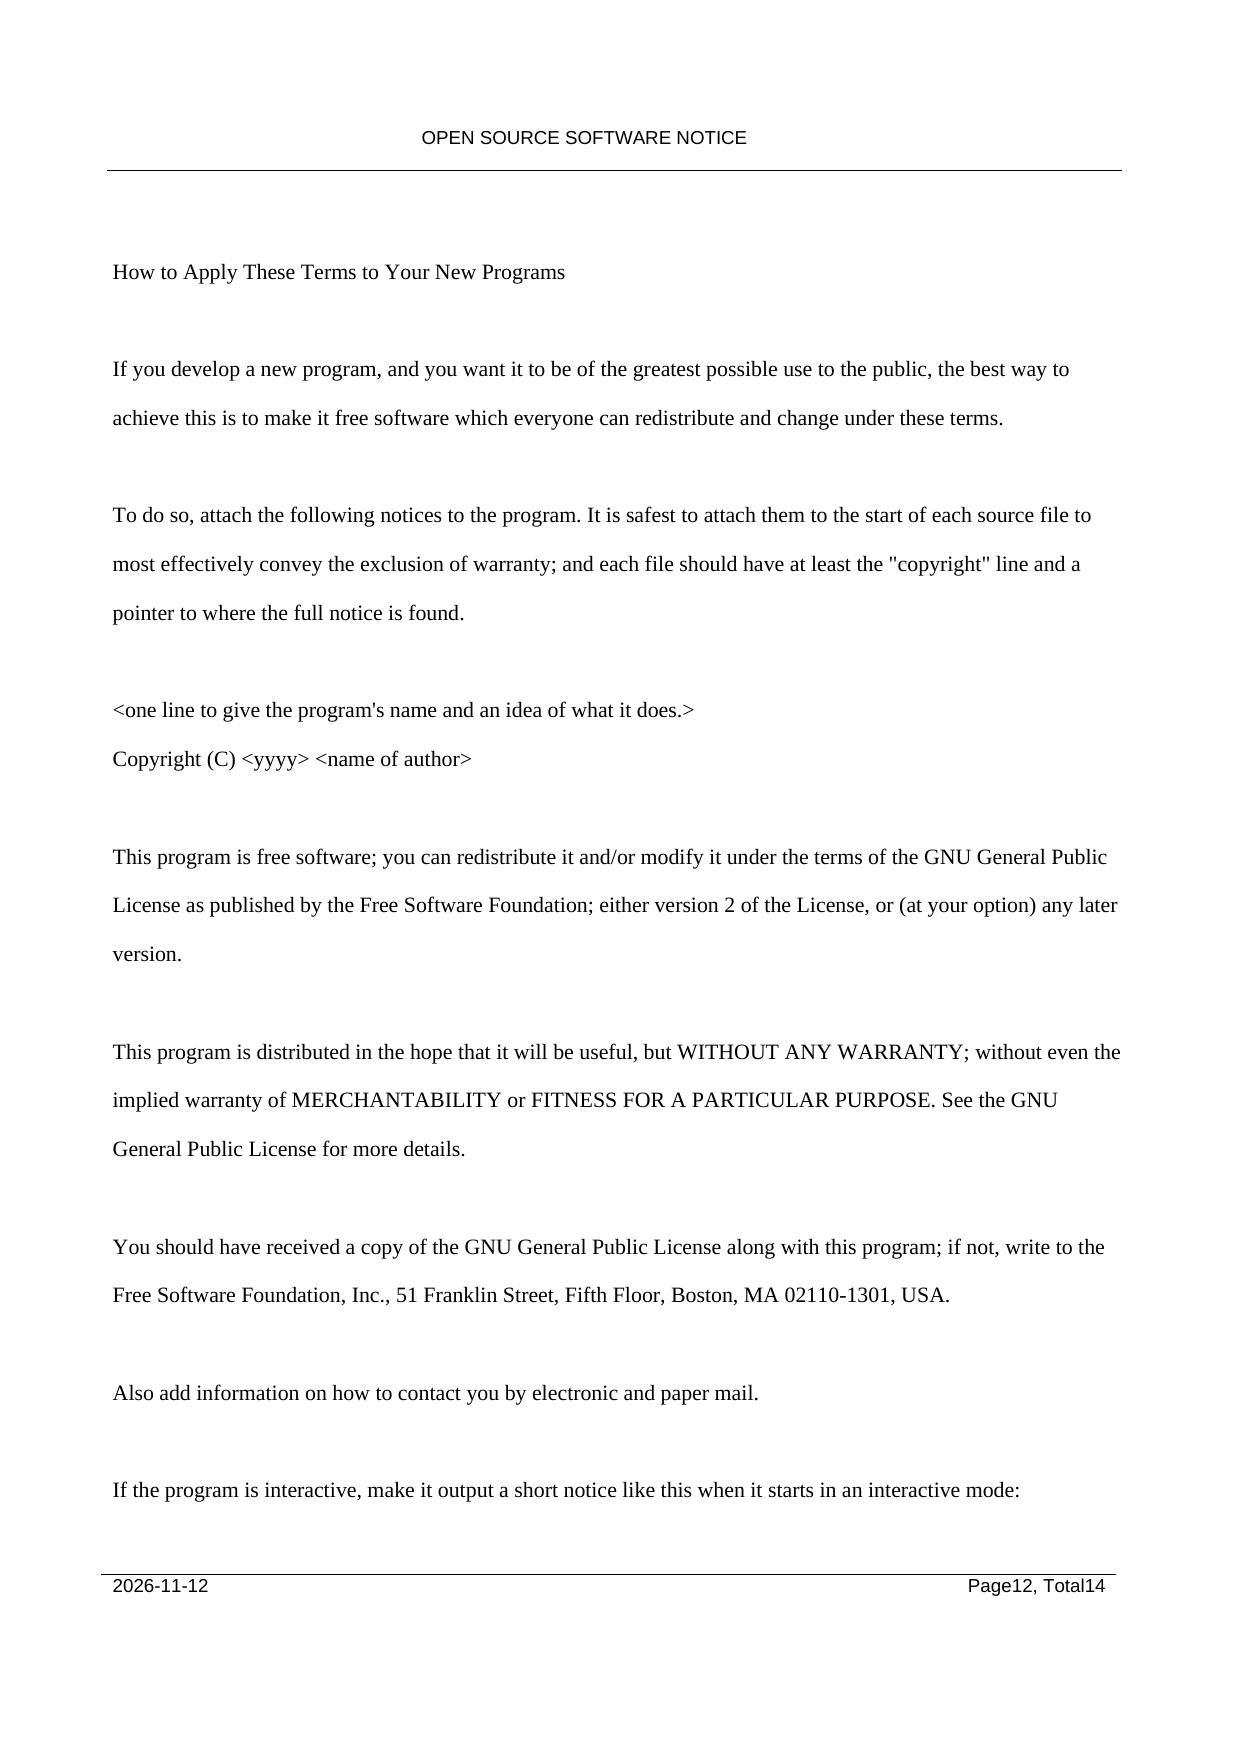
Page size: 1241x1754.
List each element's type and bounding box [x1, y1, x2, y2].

text [112, 206, 1128, 1506]
